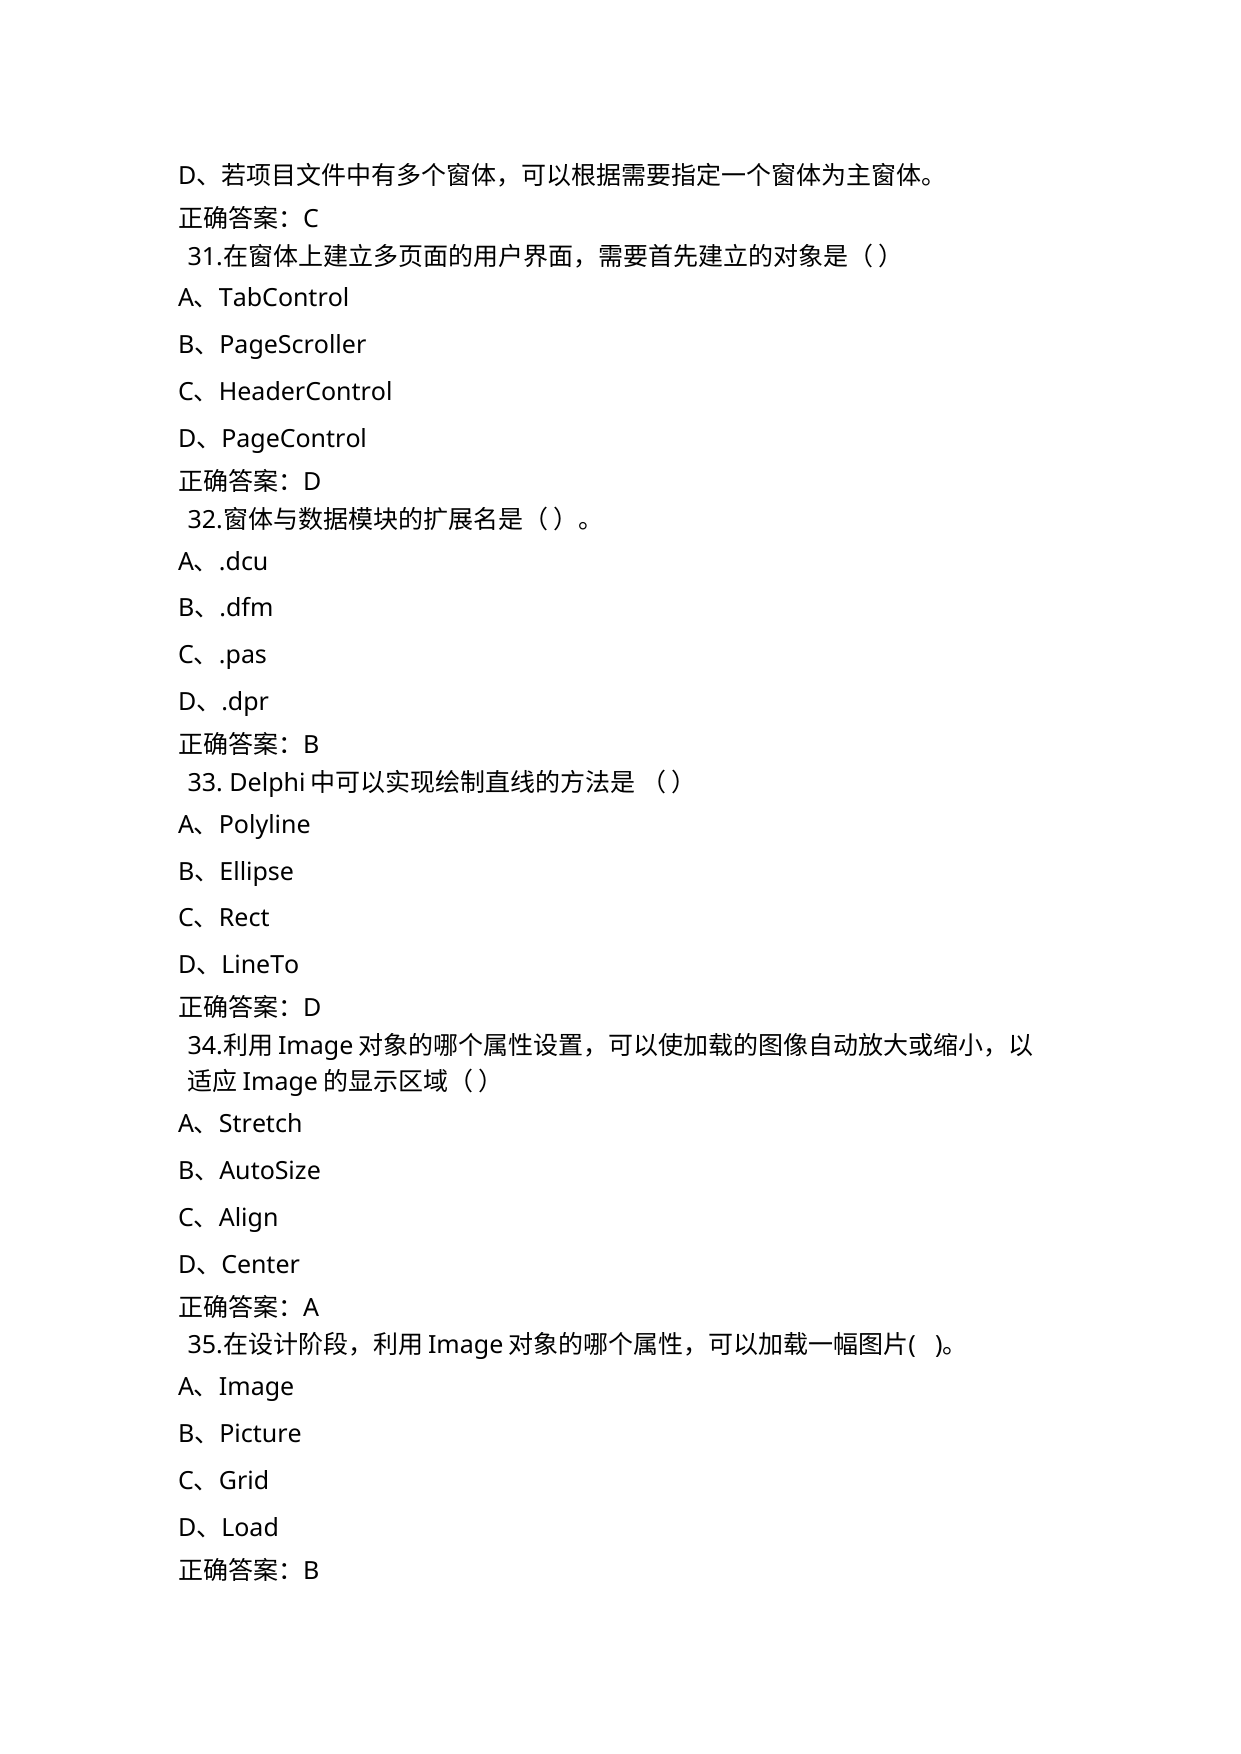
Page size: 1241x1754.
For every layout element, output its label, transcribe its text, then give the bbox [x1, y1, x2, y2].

table_cell C、Align [176, 1192, 1041, 1239]
table_header A、TabControl [176, 273, 1041, 319]
text 34.利用Image对象的哪个属性设置，可以使加载的图像自动放大或缩小，以适应Image的显示区域（ ） [187, 1026, 1053, 1098]
table_cell D、PageControl [176, 413, 1041, 460]
table_cell D、LineTo [176, 939, 1041, 986]
text 31.在窗体上建立多页面的用户界面，需要首先建立的对象是（ ） [187, 236, 1053, 272]
table_cell D、若项目文件中有多个窗体，可以根据需要指定一个窗体为主窗体。 [176, 150, 1041, 197]
table_cell D、Load [176, 1502, 1041, 1549]
table_cell 正确答案：B [176, 1549, 1041, 1588]
table_cell C、Grid [176, 1455, 1041, 1502]
text 33. Delphi中可以实现绘制直线的方法是 （ ） [187, 762, 1053, 799]
text 35.在设计阶段，利用Image对象的哪个属性，可以加载一幅图片( )。 [187, 1325, 1053, 1361]
table_cell C、.pas [176, 629, 1041, 676]
table_cell 正确答案：D [176, 986, 1041, 1026]
table_cell B、Picture [176, 1408, 1041, 1455]
table_cell C、Rect [176, 893, 1041, 939]
table_cell 正确答案：C [176, 197, 1041, 236]
table_header A、Image [176, 1361, 1041, 1408]
table_cell 正确答案：D [176, 460, 1041, 499]
table_cell 正确答案：B [176, 723, 1041, 762]
table_cell C、HeaderControl [176, 366, 1041, 413]
text 32.窗体与数据模块的扩展名是（ ）。 [187, 499, 1053, 536]
table_cell D、Center [176, 1239, 1041, 1286]
table_cell 正确答案：A [176, 1286, 1041, 1325]
table_cell D、.dpr [176, 676, 1041, 723]
table_cell B、Ellipse [176, 846, 1041, 892]
table_header A、Polyline [176, 799, 1041, 846]
table_header A、Stretch [176, 1098, 1041, 1145]
table_cell B、PageScroller [176, 319, 1041, 366]
table_cell B、.dfm [176, 583, 1041, 629]
table_cell B、AutoSize [176, 1145, 1041, 1192]
table_header A、.dcu [176, 536, 1041, 582]
